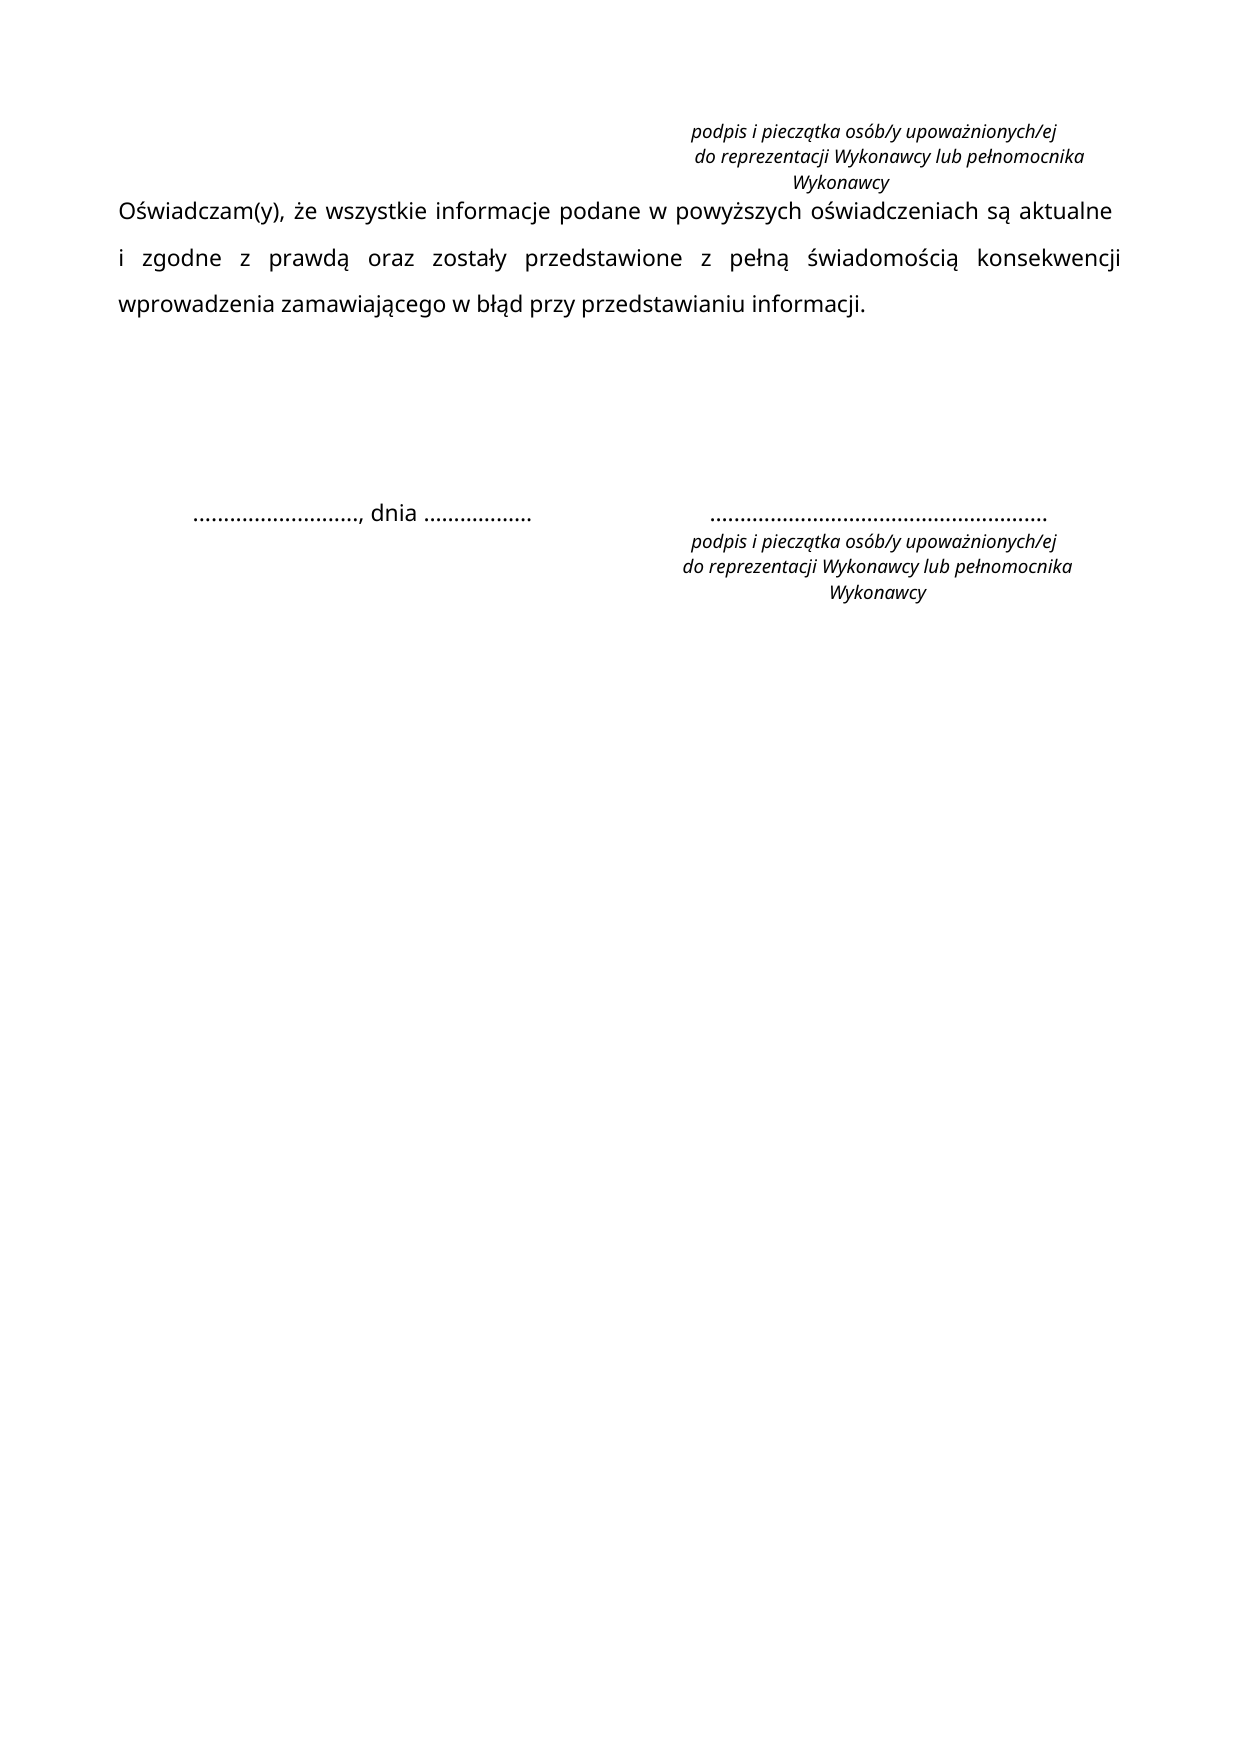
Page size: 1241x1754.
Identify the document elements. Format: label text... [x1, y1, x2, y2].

text podpis i pieczątka osób/y upoważnionych/ej do reprezentacji Wykonawcy lub pełnomocnika Wykonawcy [561, 118, 1122, 195]
text ..........................., dnia ……………… .………………………………………………. [118, 497, 1122, 528]
text Oświadczam(y), że wszystkie informacje podane w powyższych oświadczeniach są aktualne i zgodne z prawdą oraz zostały przedstawione z pełną świadomością konsekwencji wprowadzenia zamawiającego w błąd przy przedstawianiu informacji. [118, 195, 1122, 320]
text podpis i pieczątka osób/y upoważnionych/ej do reprezentacji Wykonawcy lub pełnomocnika Wykonawcy [635, 528, 1122, 605]
